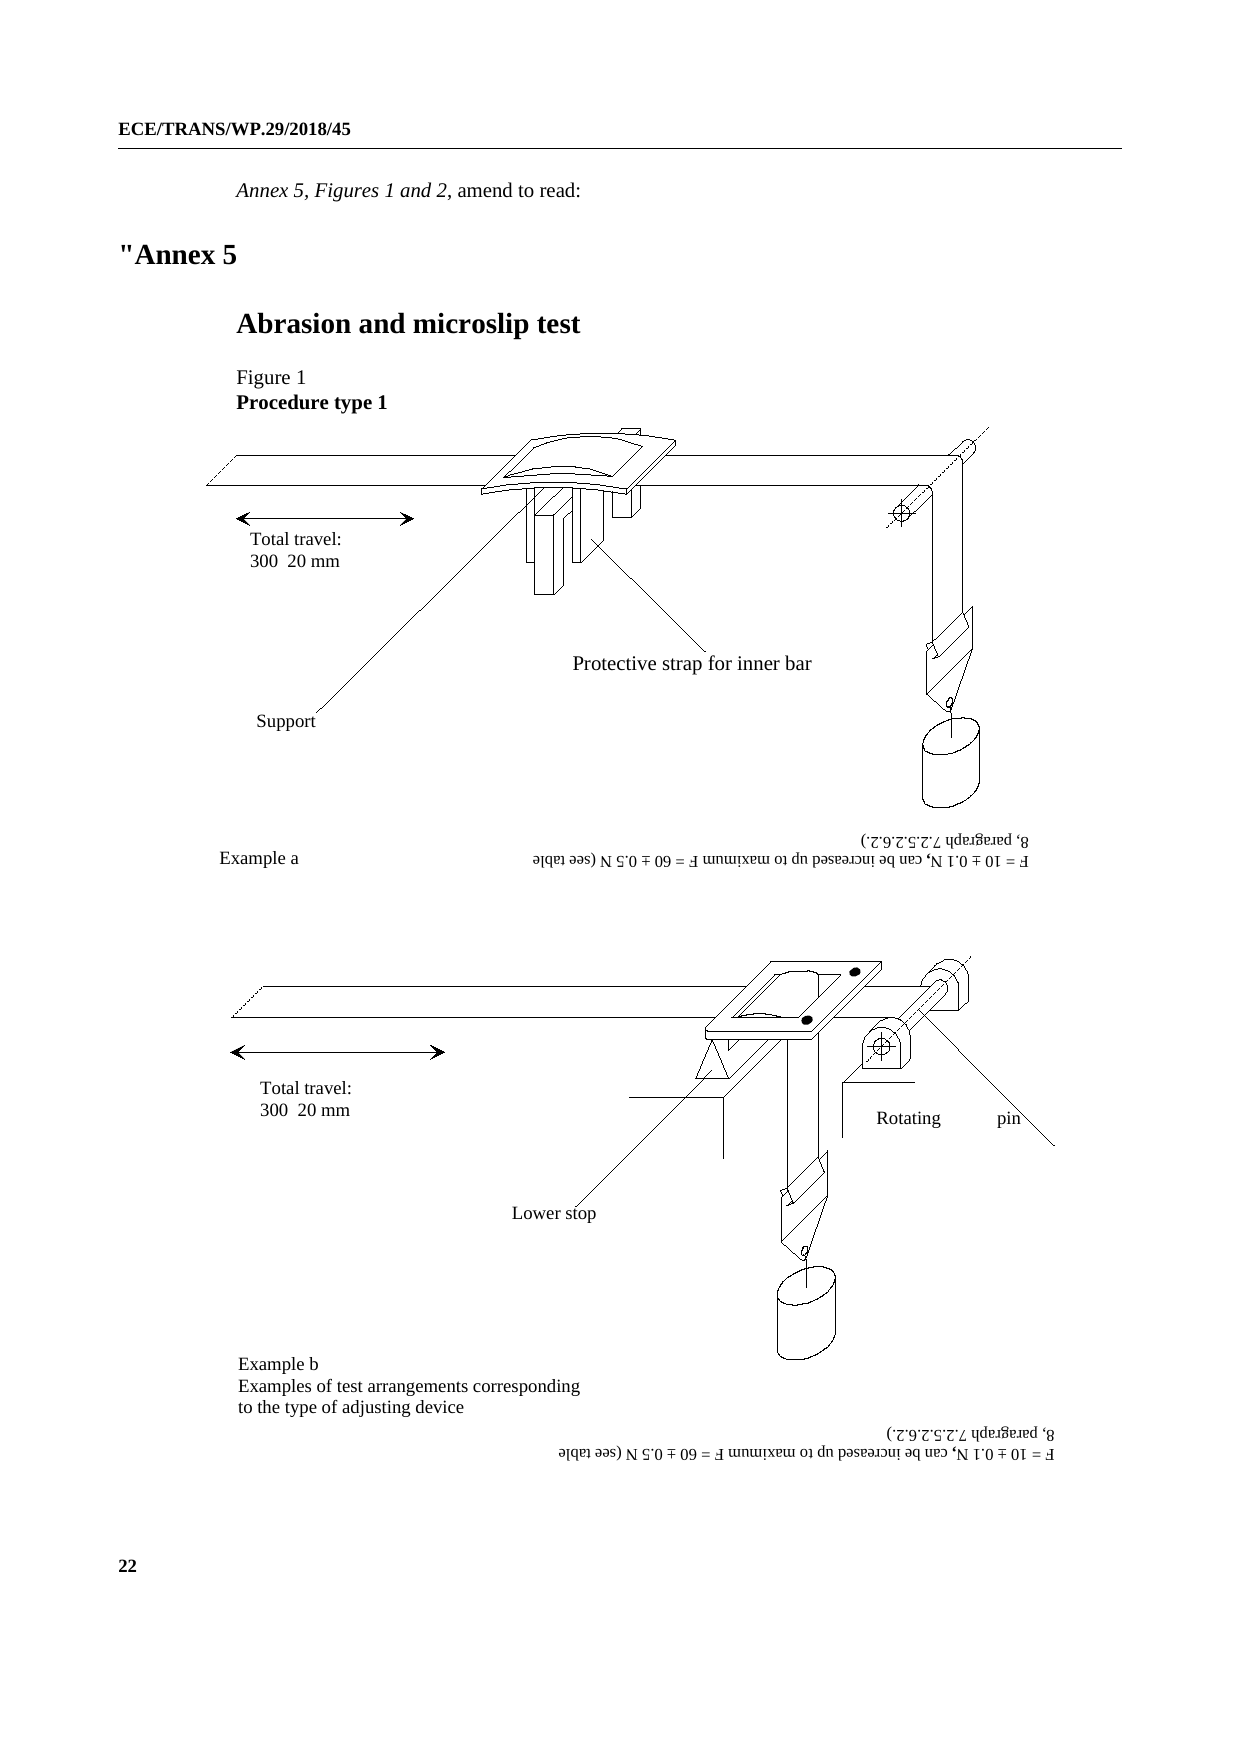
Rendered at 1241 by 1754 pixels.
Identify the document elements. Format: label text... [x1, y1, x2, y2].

text Annex 5, Figures 1 and 2, amend to read: [236, 177, 1004, 202]
text Figure 1 [236, 365, 1122, 389]
text "Annex 5 [118, 240, 1004, 271]
text Abrasion and microslip test [118, 308, 1004, 340]
text Procedure type 1 [236, 389, 1004, 414]
